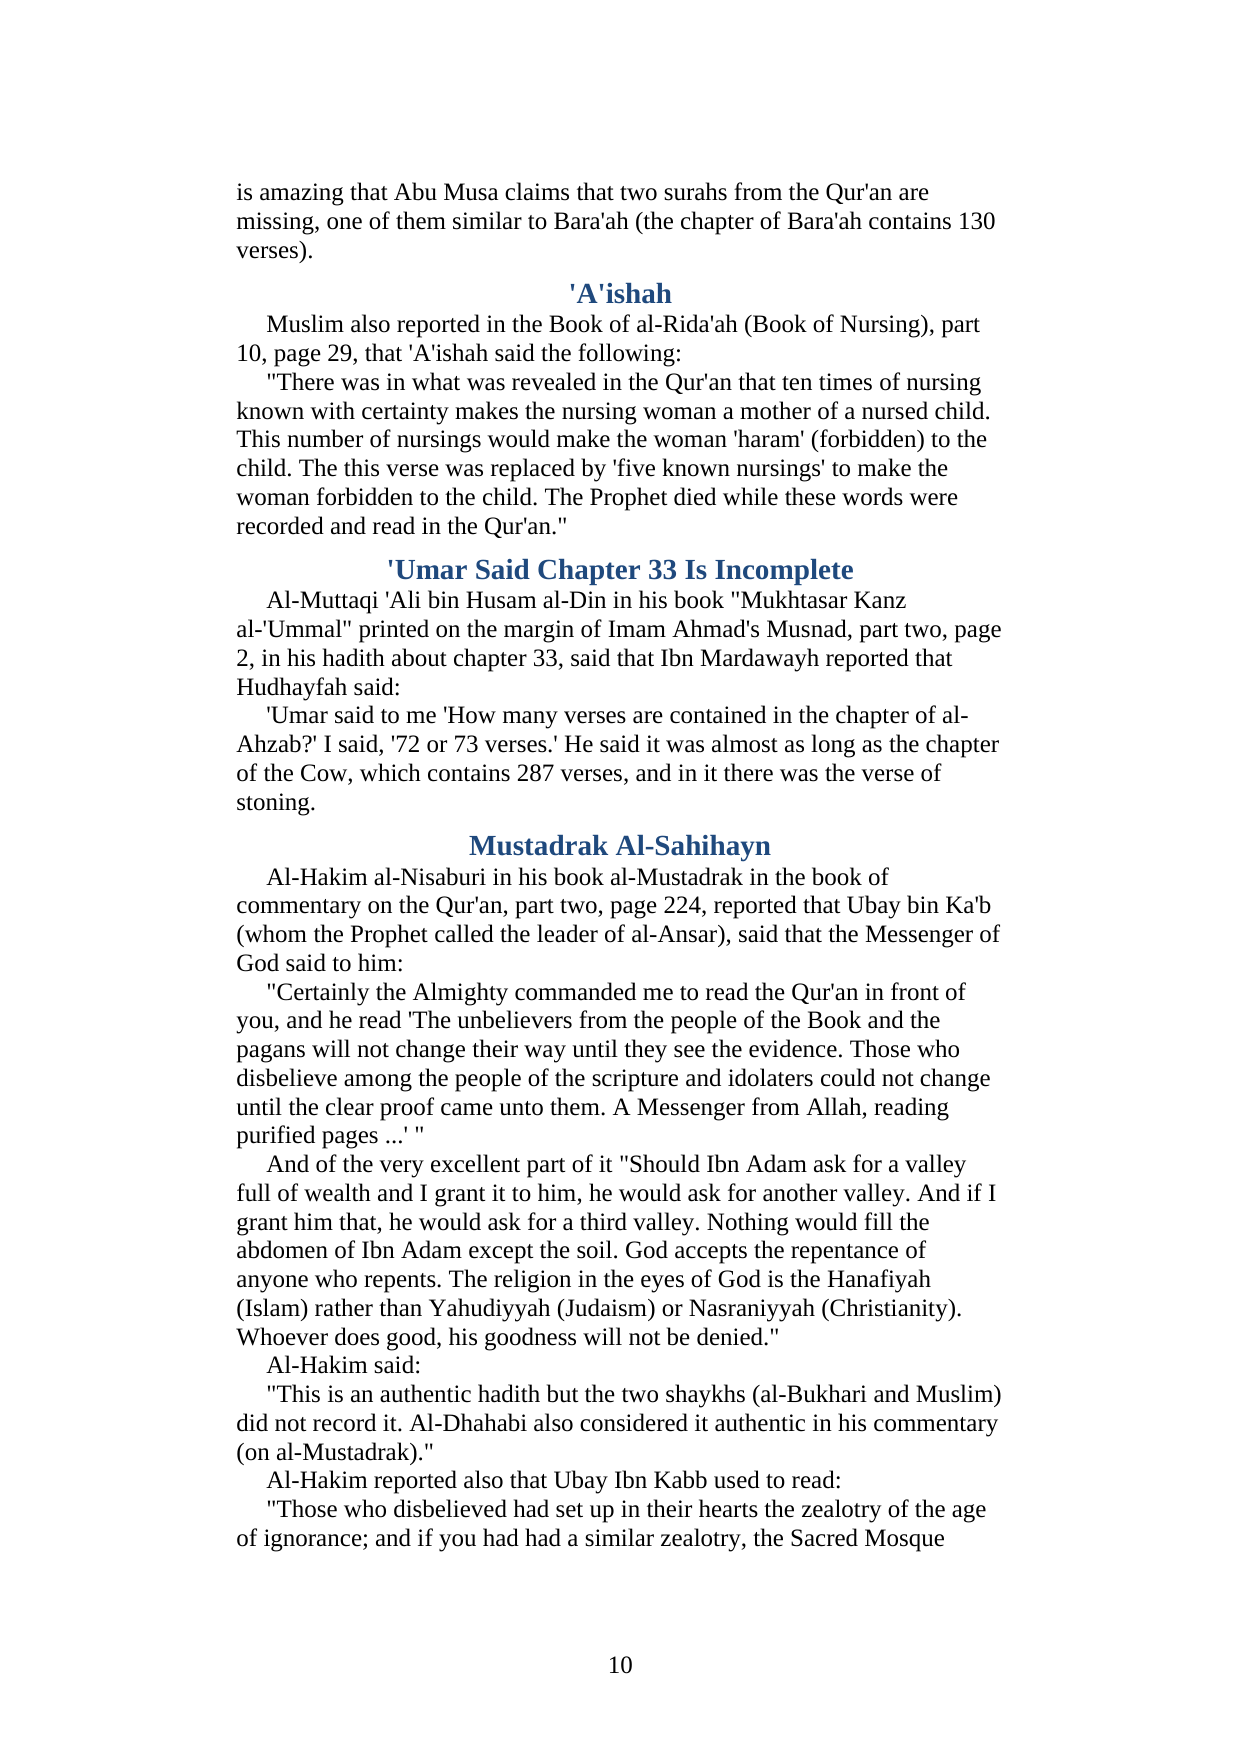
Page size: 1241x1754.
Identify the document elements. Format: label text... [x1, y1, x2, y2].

text "There was in what was revealed in the Qur'an that ten times of nursing known with certainty makes the nursing woman a mother of a nursed child. This number of nursings would make the woman 'haram' (forbidden) to the child. The this verse was replaced by 'five known nursings' to make the woman forbidden to the child. The Prophet died while these words were recorded and read in the Qur'an." [236, 367, 1004, 539]
text Al-Hakim al-Nisaburi in his book al-Mustadrak in the book of commentary on the Qur'an, part two, page 224, reported that Ubay bin Ka'b (whom the Prophet called the leader of al-Ansar), said that the Messenger of God said to him: [236, 862, 1004, 977]
text "Certainly the Almighty commanded me to read the Qur'an in front of you, and he read 'The unbelievers from the people of the Book and the pagans will not change their way until they see the evidence. Those who disbelieve among the people of the scripture and idolaters could not change until the clear proof came unto them. A Messenger from Allah, reading purified pages ...' " [236, 977, 1004, 1149]
text Muslim also reported in the Book of al-Rida'ah (Book of Nursing), part 10, page 29, that 'A'ishah said the following: [236, 309, 1004, 367]
text 'Umar said to me 'How many verses are contained in the chapter of al-Ahzab?' I said, '72 or 73 verses.' He said it was almost as long as the chapter of the Cow, which contains 287 verses, and in it there was the verse of stoning. [236, 701, 1004, 816]
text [236, 177, 1004, 263]
text And of the very excellent part of it "Should Ibn Adam ask for a valley full of wealth and I grant it to him, he would ask for another valley. And if I grant him that, he would ask for a third valley. Nothing would fill the abdomen of Ibn Adam except the soil. God accepts the repentance of anyone who repents. The religion in the eyes of God is the Hanafiyah (Islam) rather than Yahudiyyah (Judaism) or Nasraniyyah (Christianity). Whoever does good, his goodness will not be denied." [236, 1149, 1004, 1350]
text "This is an authentic hadith but the two shaykhs (al-Bukhari and Muslim) did not record it. Al-Dhahabi also considered it authentic in his commentary (on al-Mustadrak)." [236, 1379, 1004, 1465]
subtitle 'A'ishah [236, 276, 1004, 309]
text Al-Muttaqi 'Ali bin Husam al-Din in his book "Mukhtasar Kanz al-'Ummal" printed on the margin of Imam Ahmad's Musnad, part two, page 2, in his hadith about chapter 33, said that Ibn Mardawayh reported that Hudhayfah said: [236, 586, 1004, 701]
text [236, 1494, 1004, 1552]
text Al-Hakim reported also that Ubay Ibn Kabb used to read: [236, 1465, 1004, 1494]
subtitle 'Umar Said Chapter 33 Is Incomplete [236, 552, 1004, 586]
text Al-Hakim said: [236, 1350, 1004, 1379]
subtitle Mustadrak Al-Sahihayn [236, 828, 1004, 862]
